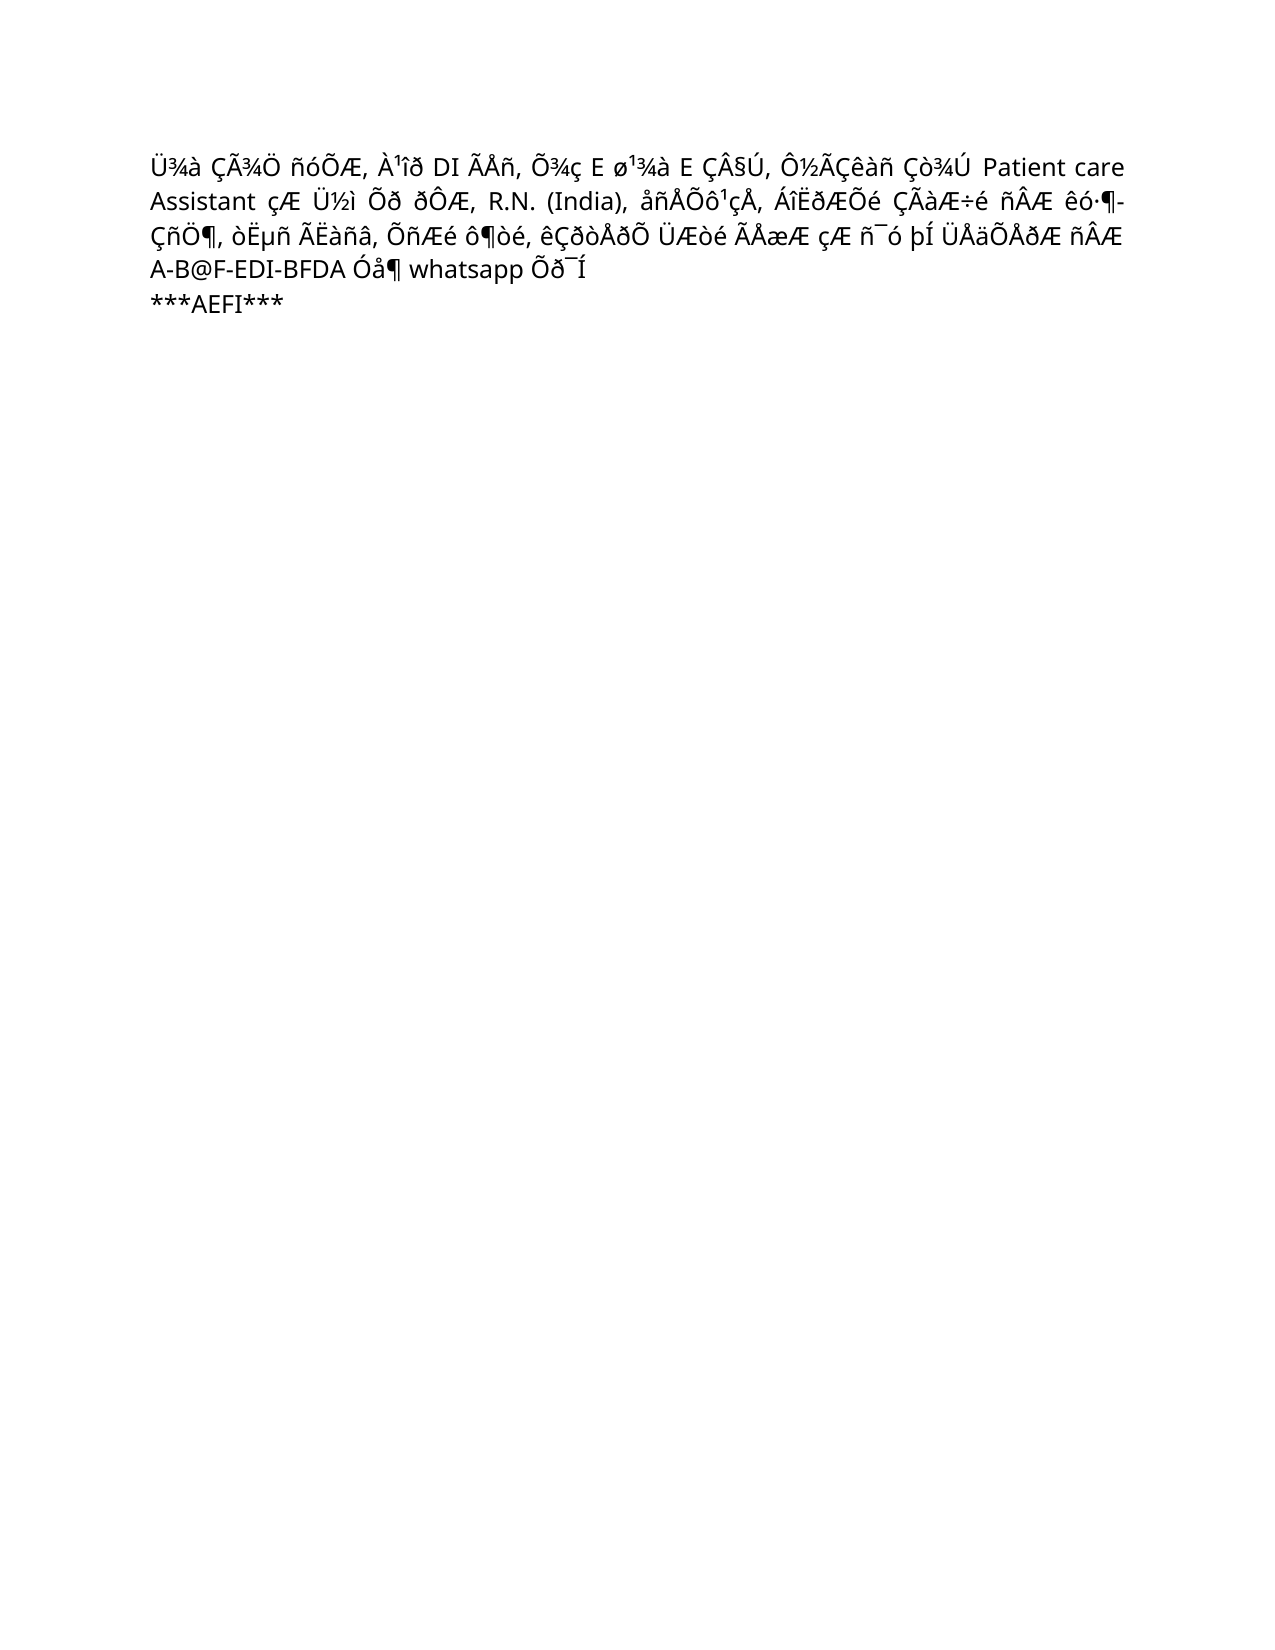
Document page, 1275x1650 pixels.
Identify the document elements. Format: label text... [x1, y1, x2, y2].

text ***AEFI*** [150, 286, 1125, 320]
text Ü¾à ÇÃ¾Ö ñóÕÆ, À¹îð DI ÃÅñ, Õ¾ç E ø¹¾à E ÇÂ§Ú, Ô½ÃÇêàñ Çò¾Ú Patient care Assistant çÆ Ü½ì Õð ðÔÆ, R.N. (India), åñÅÕô¹çÅ, ÁîËðÆÕé ÇÃàÆ÷é ñÂÆ êó·¶-ÇñÖ¶, òËµñ ÃËàñâ, ÕñÆé ô¶òé, êÇðòÅðÕ ÜÆòé ÃÅæÆ çÆ ñ¯ó þÍ ÜÅäÕÅðÆ ñÂÆ A-B@F-EDI-BFDA Óå¶ whatsapp Õð¯Í [150, 150, 1125, 286]
